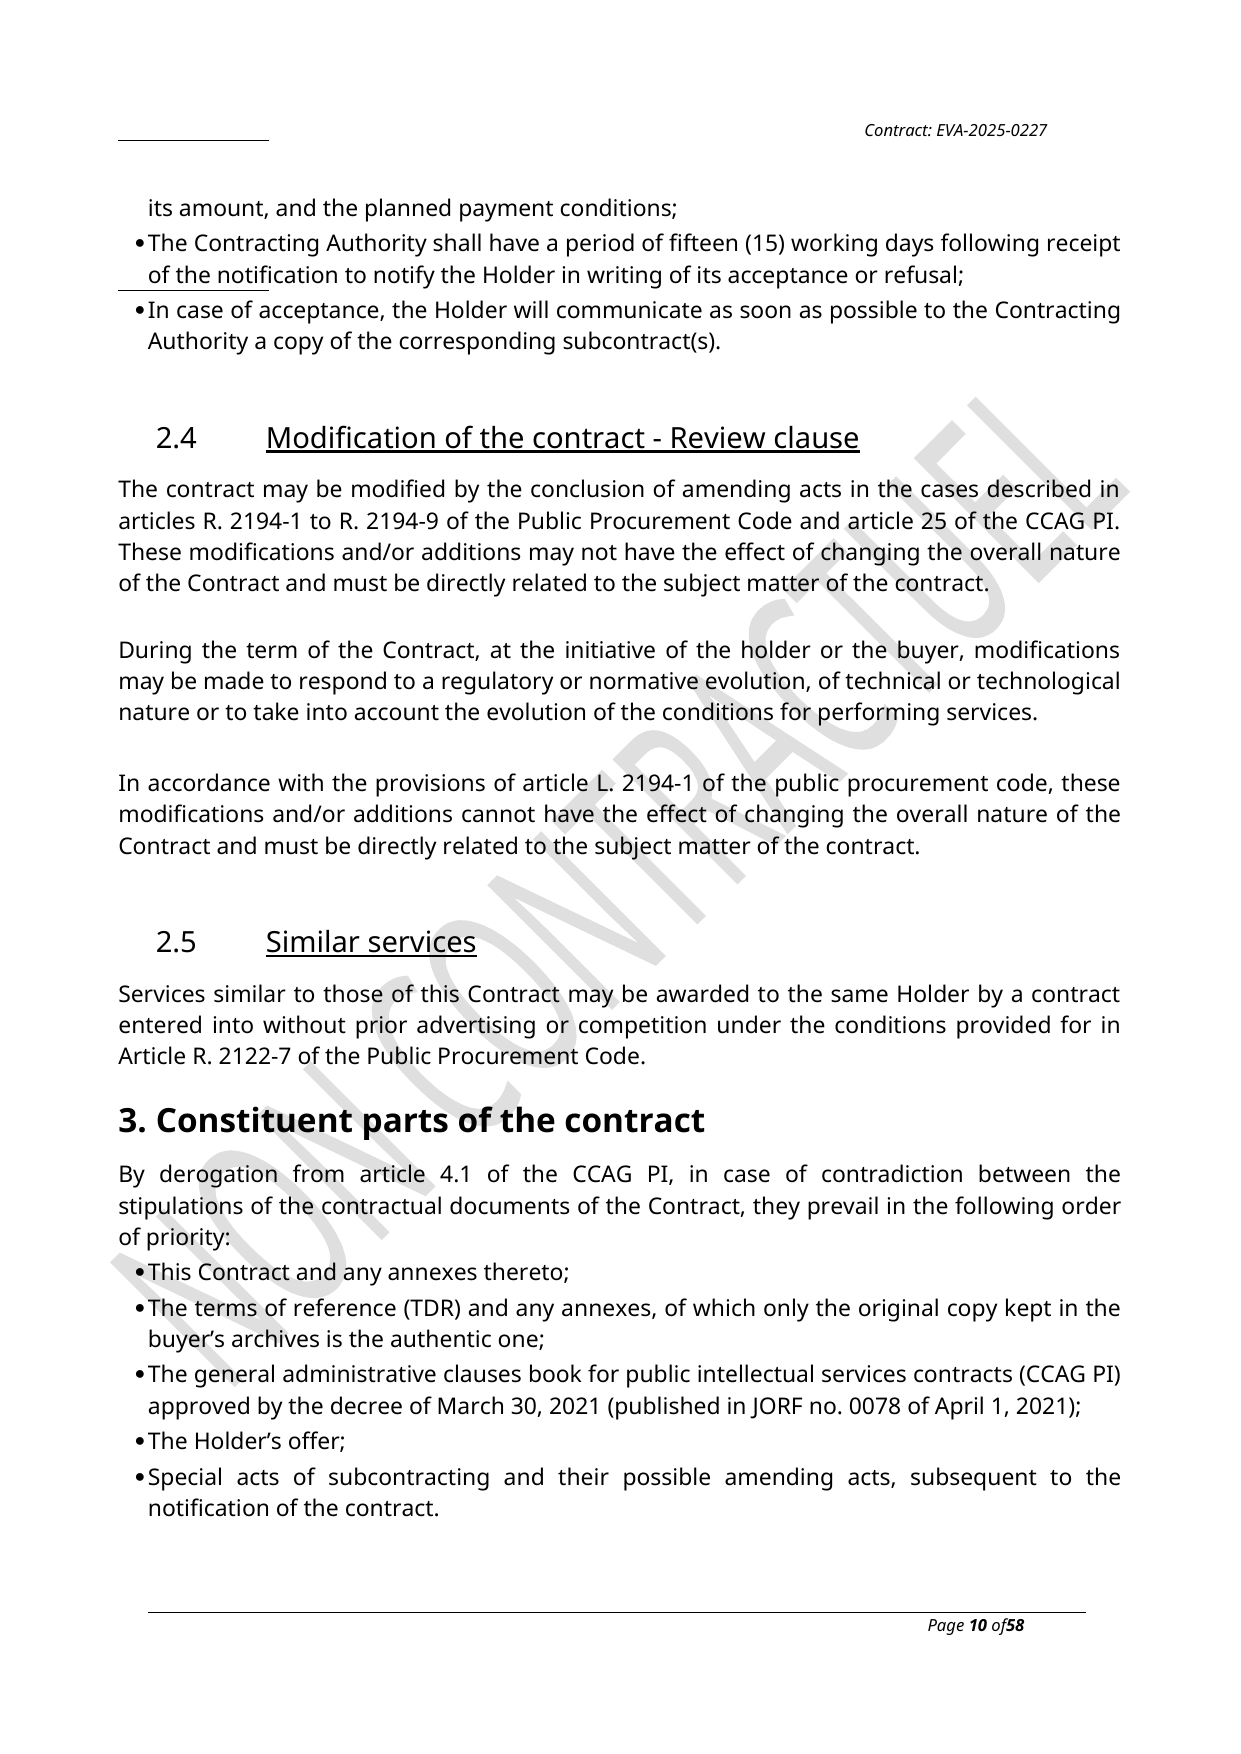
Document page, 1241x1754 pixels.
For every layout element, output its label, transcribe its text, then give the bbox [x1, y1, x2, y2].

list This Contract and any annexes thereto; [136, 1256, 1122, 1288]
text Services similar to those of this Contract may be awarded to the same Holder by a contract entered into without prior advertising or competition under the conditions provided for in Article R. 2122-7 of the Public Procurement Code. [118, 978, 1122, 1071]
list Special acts of subcontracting and their possible amending acts, subsequent to the notification of the contract. [136, 1461, 1122, 1523]
text Modification of the contract - Review clause [156, 417, 1122, 457]
text In accordance with the provisions of article L. 2194-1 of the public procurement code, these modifications and/or additions cannot have the effect of changing the overall nature of the Contract and must be directly related to the subject matter of the contract. [118, 767, 1122, 861]
list The Contracting Authority shall have a period of fifteen (15) working days following receipt of the notification to notify the Holder in writing of its acceptance or refusal; [136, 227, 1122, 290]
text Constituent parts of the contract [118, 1096, 1122, 1142]
text During the term of the Contract, at the initiative of the holder or the buyer, modifications may be made to respond to a regulatory or normative evolution, of technical or technological nature or to take into account the evolution of the conditions for performing services. [118, 634, 1122, 727]
list In case of acceptance, the Holder will communicate as soon as possible to the Contracting Authority a copy of the corresponding subcontract(s). [136, 294, 1122, 357]
text The contract may be modified by the conclusion of amending acts in the cases described in articles R. 2194-1 to R. 2194-9 of the Public Procurement Code and article 25 of the CCAG PI. These modifications and/or additions may not have the effect of changing the overall nature of the Contract and must be directly related to the subject matter of the contract. [118, 473, 1122, 598]
list The terms of reference (TDR) and any annexes, of which only the original copy kept in the buyer’s archives is the authentic one; [136, 1292, 1122, 1354]
list The Holder’s offer; [136, 1425, 1122, 1456]
text Similar services [156, 921, 1122, 961]
list The general administrative clauses book for public intellectual services contracts (CCAG PI) approved by the decree of March 30, 2021 (published in JORF no. 0078 of April 1, 2021); [136, 1358, 1122, 1421]
text By derogation from article 4.1 of the CCAG PI, in case of contradiction between the stipulations of the contractual documents of the Contract, they prevail in the following order of priority: [118, 1158, 1122, 1252]
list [136, 192, 1122, 223]
